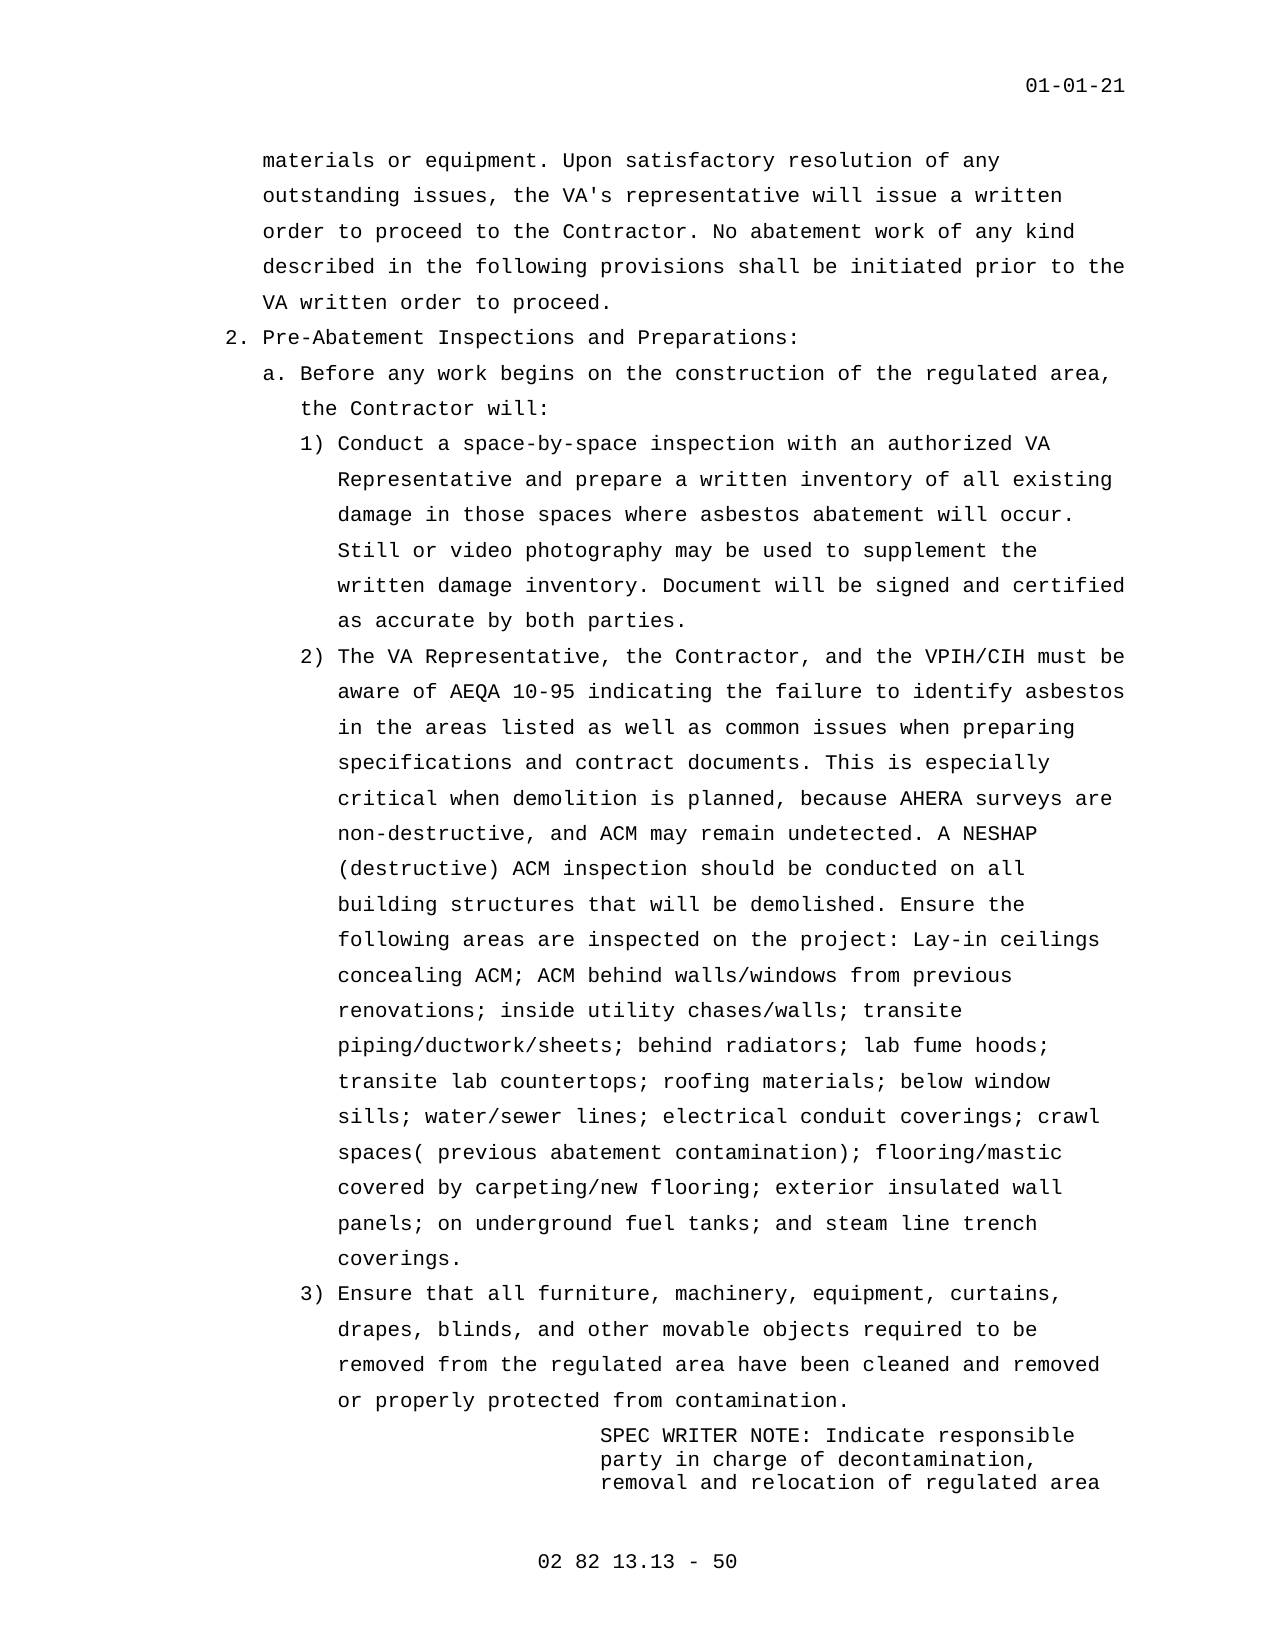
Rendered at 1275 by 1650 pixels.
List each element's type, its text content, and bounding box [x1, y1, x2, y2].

list Ensure that all furniture, machinery, equipment, curtains, drapes, blinds, and other movable objects required to be removed from the regulated area have been cleaned and removed or properly protected from contamination. [300, 1283, 1125, 1413]
list The VA Representative, the Contractor, and the VPIH/CIH must be aware of AEQA 10-95 indicating the failure to identify asbestos in the areas listed as well as common issues when preparing specifications and contract documents. This is especially critical when demolition is planned, because AHERA surveys are non-destructive, and ACM may remain undetected. A NESHAP (destructive) ACM inspection should be conducted on all building structures that will be demolished. Ensure the following areas are inspected on the project: Lay-in ceilings concealing ACM; ACM behind walls/windows from previous renovations; inside utility chases/walls; transite piping/ductwork/sheets; behind radiators; lab fume hoods; transite lab countertops; roofing materials; below window sills; water/sewer lines; electrical conduit coverings; crawl spaces( previous abatement contamination); flooring/mastic covered by carpeting/new flooring; exterior insulated wall panels; on underground fuel tanks; and steam line trench coverings. [300, 646, 1125, 1272]
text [600, 1425, 1125, 1496]
list Pre-Abatement Inspections and Preparations: [225, 327, 1125, 351]
list Before any work begins on the construction of the regulated area, the Contractor will: [262, 362, 1125, 422]
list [225, 150, 1125, 315]
list Conduct a space-by-space inspection with an authorized VA Representative and prepare a written inventory of all existing damage in those spaces where asbestos abatement will occur. Still or video photography may be used to supplement the written damage inventory. Document will be signed and certified as accurate by both parties. [300, 433, 1125, 634]
